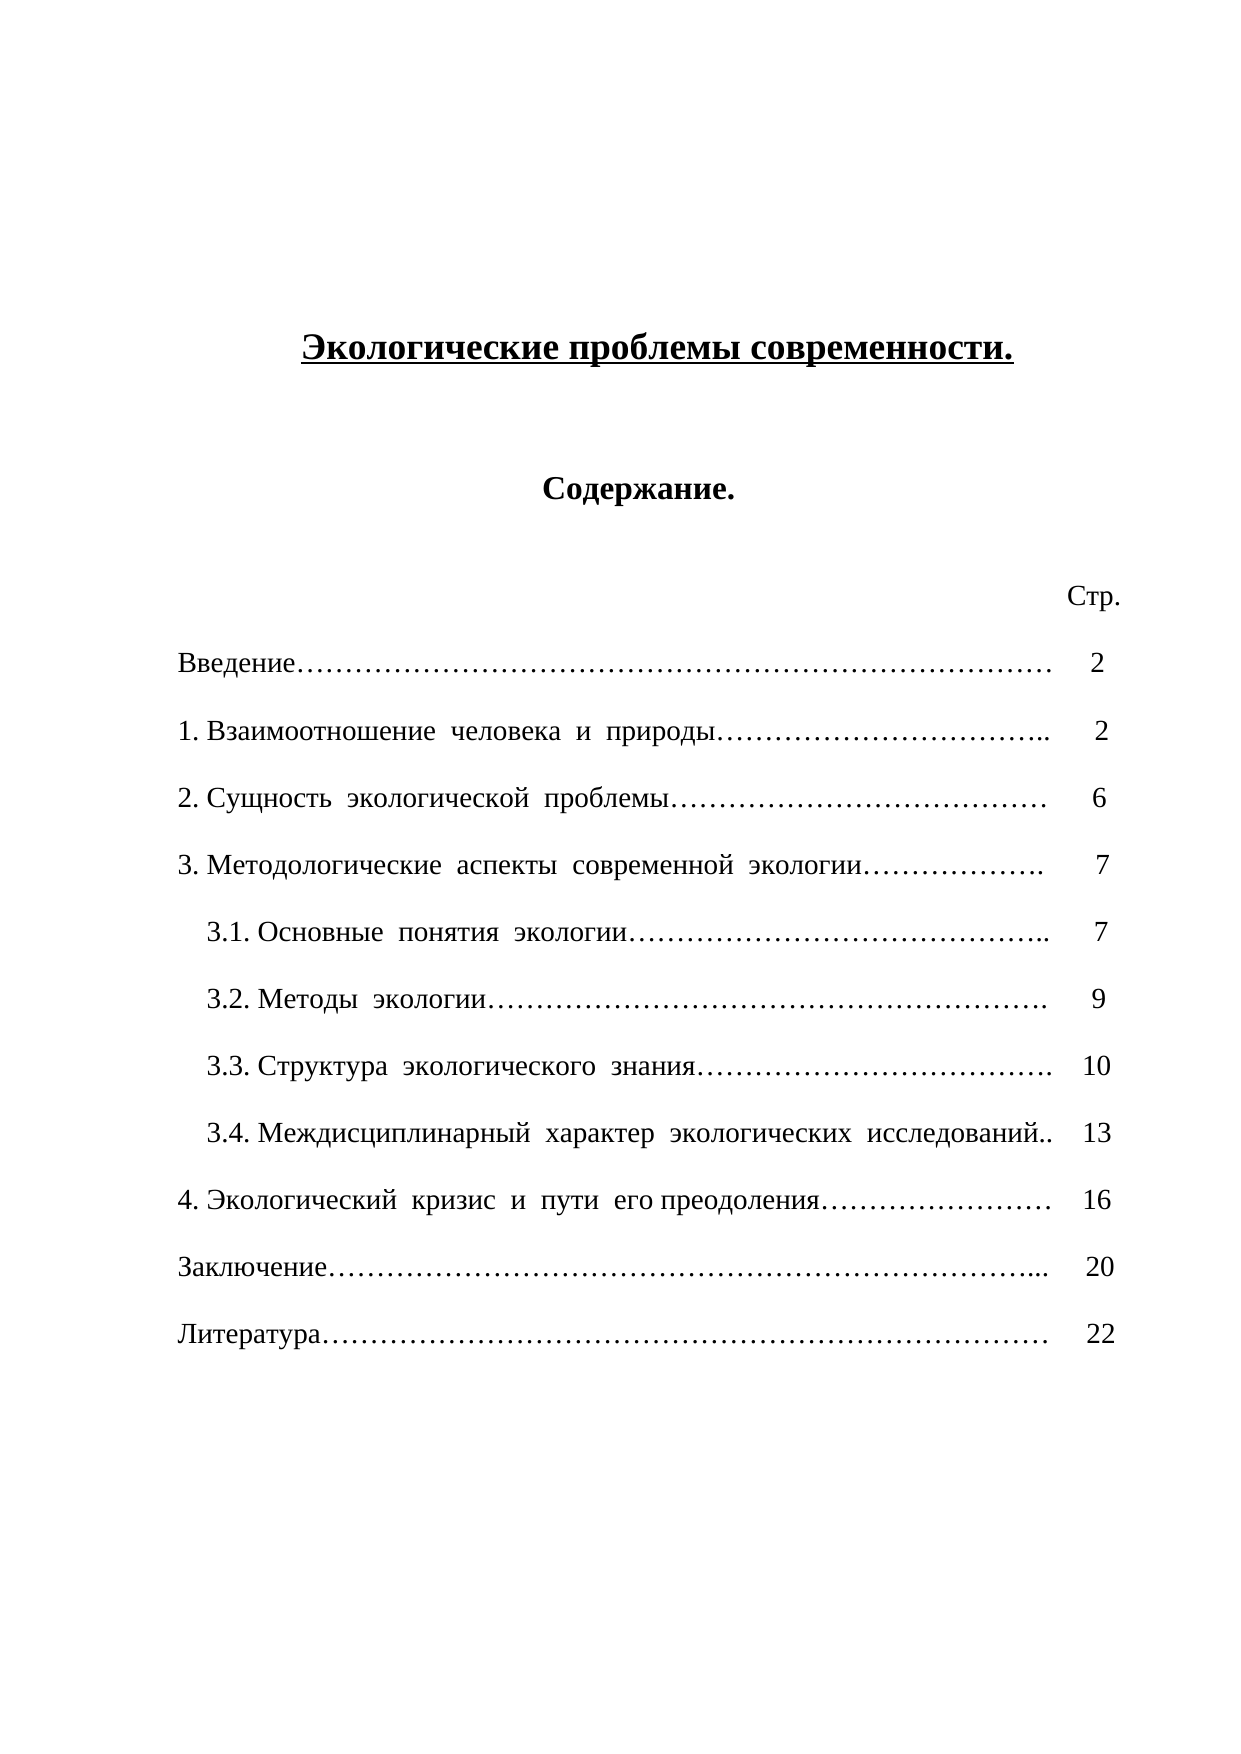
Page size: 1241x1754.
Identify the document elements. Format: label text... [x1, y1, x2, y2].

text Стр. [177, 578, 1137, 612]
text 1. Взаимоотношение человека и природы…………………………….. 2 [177, 713, 1137, 746]
text 3.1. Основные понятия экологии…………………………………….. 7 [177, 914, 1137, 947]
text 2. Сущность экологической проблемы………………………………… 6 [177, 780, 1137, 813]
text 4. Экологический кризис и пути его преодоления…………………… 16 [177, 1182, 1137, 1216]
text 3.3. Структура экологического знания………………………………. 10 [177, 1048, 1137, 1082]
text 3.2. Методы экологии…………………………………………………. 9 [177, 981, 1137, 1014]
text Литература………………………………………………………………… 22 [177, 1316, 1137, 1350]
text Экологические проблемы современности. [177, 324, 1137, 368]
text Содержание. [177, 468, 1137, 507]
text Заключение………………………………………………………………... 20 [177, 1249, 1137, 1283]
text Введение…………………………………………………………………… 2 [177, 646, 1137, 679]
text 3.4. Междисциплинарный характер экологических исследований.. 13 [177, 1115, 1137, 1149]
text 3. Методологические аспекты современной экологии………………. 7 [177, 847, 1137, 880]
